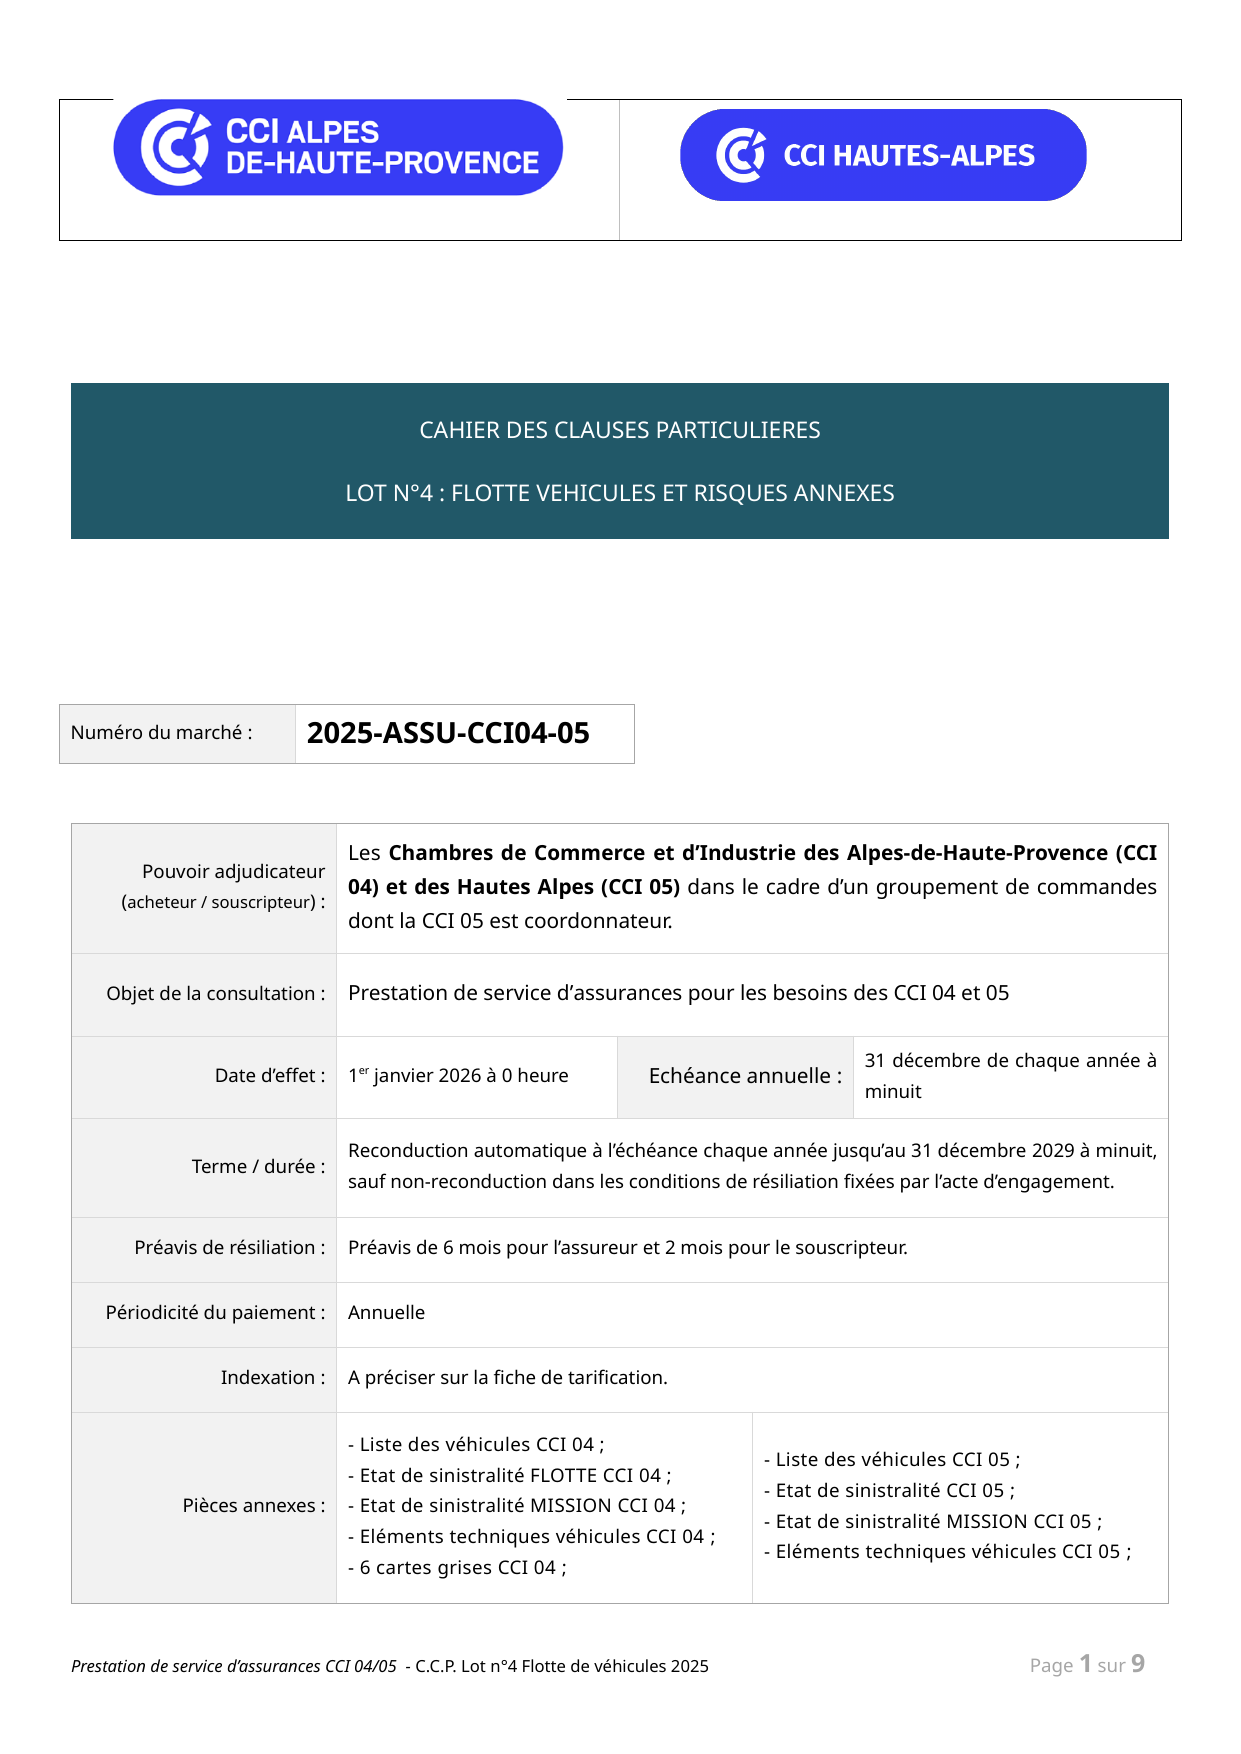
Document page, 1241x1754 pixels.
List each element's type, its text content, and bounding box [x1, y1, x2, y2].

subtitle CAHIER DES CLAUSES PARTICULIERES [71, 414, 1169, 445]
table_cell - Liste des véhicules CCI 05 ; - Etat de sinistralité CCI 05 ; - Etat de sinistralité MISSION CCI 05 ; - Eléments techniques véhicules CCI 05 ; [753, 1413, 1168, 1603]
table_cell Echéance annuelle : [618, 1037, 853, 1118]
table_header [620, 100, 1181, 240]
table_cell Terme / durée : [72, 1119, 336, 1217]
table_cell 31 décembre de chaque année à minuit [854, 1037, 1168, 1118]
table_cell Préavis de résiliation : [72, 1218, 336, 1282]
table_cell 1er janvier 2026 à 0 heure [337, 1037, 617, 1118]
table_header Numéro du marché : [60, 705, 295, 763]
picture [680, 109, 1087, 201]
table_cell Préavis de 6 mois pour l’assureur et 2 mois pour le souscripteur. [337, 1218, 1168, 1282]
table_header Les Chambres de Commerce et d’Industrie des Alpes-de-Haute-Provence (CCI 04) et des Hautes Alpes (CCI 05) dans le cadre d’un groupement de commandes dont la CCI 05 est coordonnateur. [337, 824, 1168, 953]
table_cell Pièces annexes : [72, 1413, 336, 1603]
table_cell Date d’effet : [72, 1037, 336, 1118]
subtitle LOT N°4 : flotte vehicules et risques annexes [71, 477, 1169, 508]
table_cell - Liste des véhicules CCI 04 ; - Etat de sinistralité FLOTTE CCI 04 ; - Etat de sinistralité MISSION CCI 04 ; - Eléments techniques véhicules CCI 04 ; - 6 cartes grises CCI 04 ; [337, 1413, 752, 1603]
table_cell Reconduction automatique à l’échéance chaque année jusqu’au 31 décembre à minuit, sauf non-reconduction dans les conditions de résiliation fixées par l’acte d’engagement. [337, 1119, 1168, 1217]
table_cell Prestation de service d’assurances pour les besoins des CCI 04 et 05 [337, 954, 1168, 1036]
picture [113, 99, 567, 198]
table_cell Périodicité du paiement : [72, 1283, 336, 1347]
table_header 2025-ASSU-CCI04-05 [296, 705, 634, 763]
table_cell Annuelle [337, 1283, 1168, 1347]
table_cell A préciser sur la fiche de tarification. [337, 1348, 1168, 1412]
table_header Pouvoir adjudicateur (acheteur / souscripteur) : [72, 824, 336, 953]
table_cell Indexation : [72, 1348, 336, 1412]
table_header [60, 100, 619, 240]
table_cell Objet de la consultation : [72, 954, 336, 1036]
